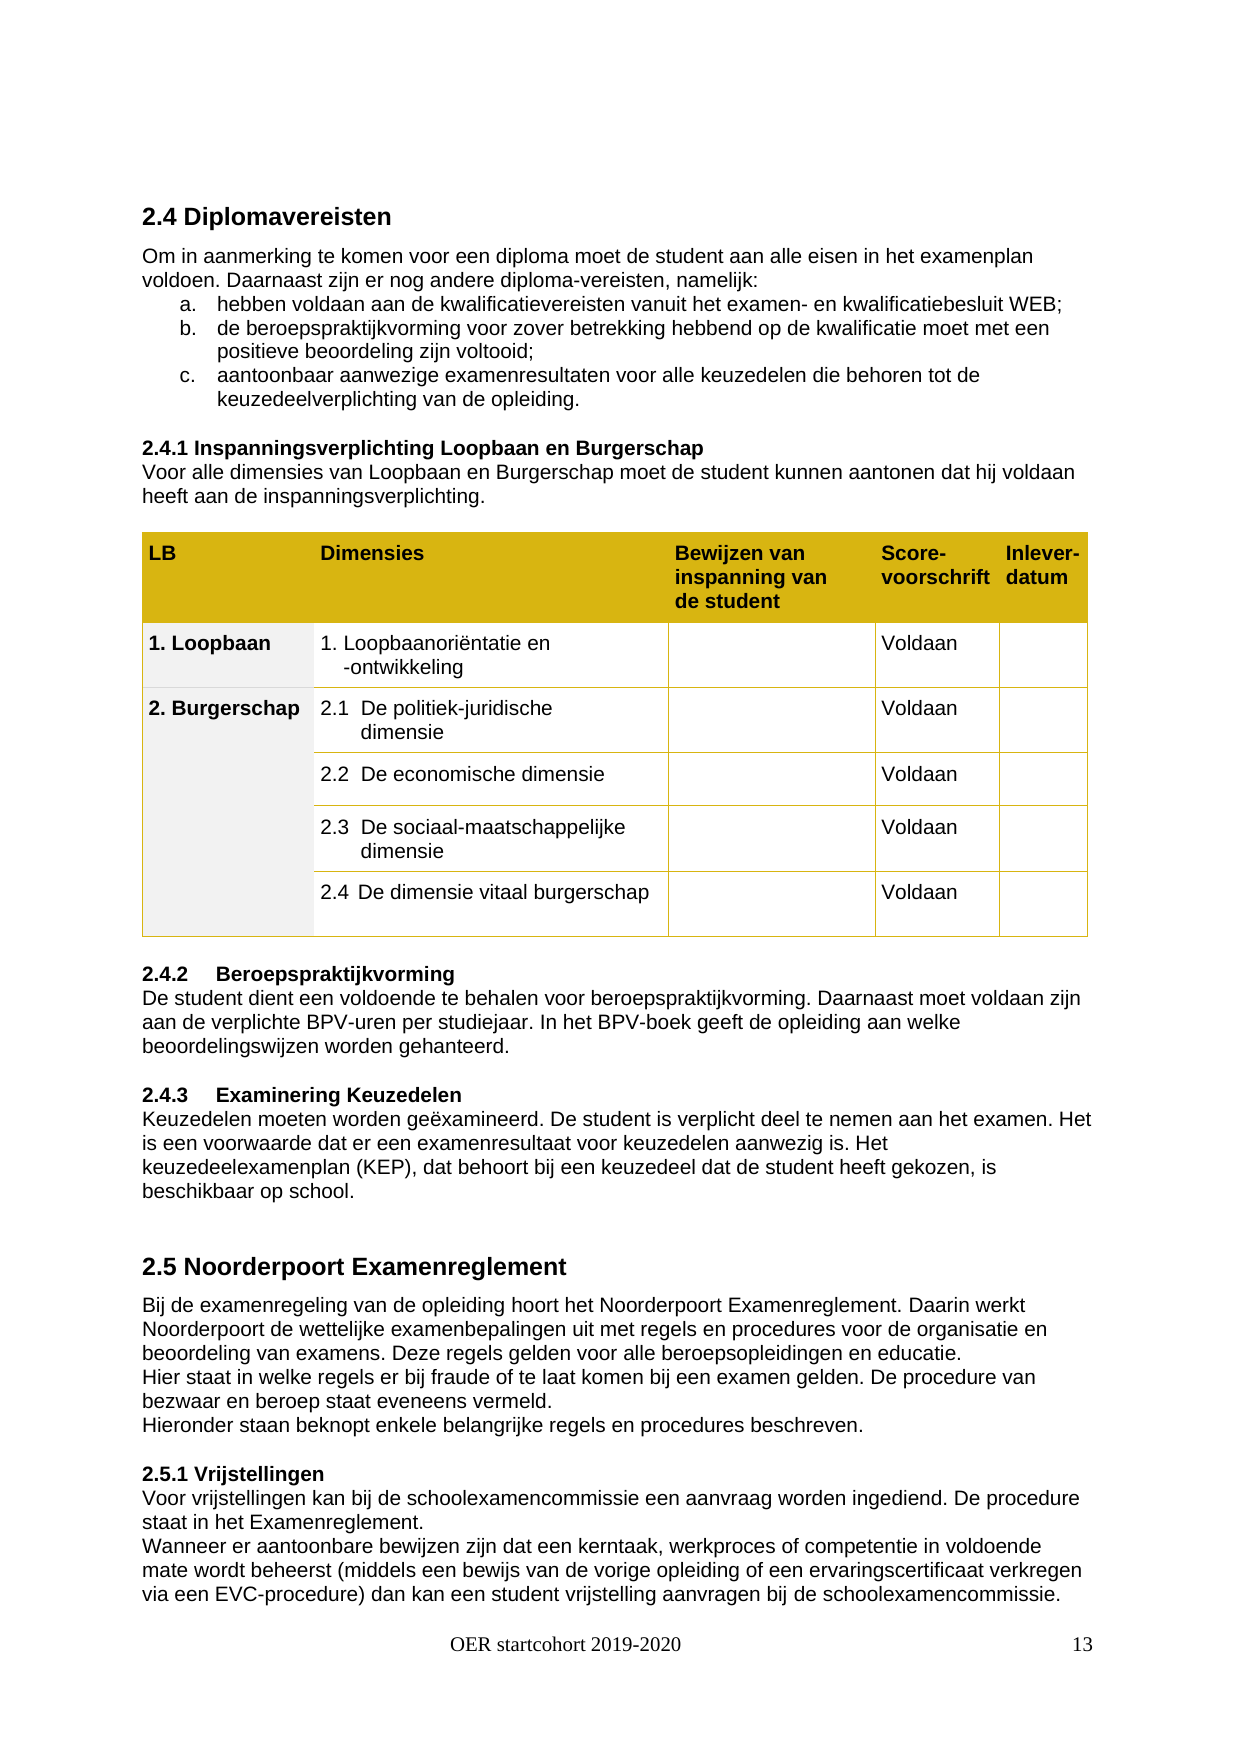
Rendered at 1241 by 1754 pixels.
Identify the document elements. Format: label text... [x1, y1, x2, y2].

table_cell [669, 806, 875, 871]
table_cell [1000, 872, 1087, 936]
text Hieronder staan beknopt enkele belangrijke regels en procedures beschreven. [142, 1413, 1092, 1437]
text Om in aanmerking te komen voor een diploma moet de student aan alle eisen in het examenplan voldoen. Daarnaast zijn er nog andere diploma-vereisten, namelijk: [142, 243, 1092, 291]
table_cell [669, 688, 875, 752]
text Voor alle dimensies van Loopbaan en Burgerschap moet de student kunnen aantonen dat hij voldaan heeft aan de inspanningsverplichting. [142, 460, 1092, 508]
text Voor vrijstellingen kan bij de schoolexamencommissie een aanvraag worden ingediend. De procedure staat in het Examenreglement. [142, 1486, 1092, 1534]
table_header Bewijzen van inspanning van de student [669, 533, 875, 621]
table_cell 2.3 De sociaal-maatschappelijke dimensie [314, 806, 668, 871]
table_cell De dimensie vitaal burgerschap [314, 872, 668, 936]
table_cell [1000, 806, 1087, 871]
text Keuzedelen moeten worden geëxamineerd. De student is verplicht deel te nemen aan het examen. Het is een voorwaarde dat er een examenresultaat voor keuzedelen aanwezig is. Het keuzedeelexamenplan (KEP), dat behoort bij een keuzedeel dat de student heeft gekozen, is beschikbaar op school. [142, 1107, 1092, 1203]
table_cell [669, 872, 875, 936]
table_cell Voldaan [876, 623, 999, 687]
table_cell Voldaan [876, 872, 999, 936]
text Wanneer er aantoonbare bewijzen zijn dat een kerntaak, werkproces of competentie in voldoende mate wordt beheerst (middels een bewijs van de vorige opleiding of een ervaringscertificaat verkregen via een EVC-procedure) dan kan een student vrijstelling aanvragen bij de schoolexamencommissie. [142, 1534, 1092, 1606]
subtitle 2.4 Diplomavereisten [142, 202, 1092, 231]
text Hier staat in welke regels er bij fraude of te laat komen bij een examen gelden. De procedure van bezwaar en beroep staat eveneens vermeld. [142, 1365, 1092, 1413]
table_cell [1000, 753, 1087, 805]
table_header Score-voorschrift [876, 533, 999, 621]
table_cell 2.2 De economische dimensie [314, 753, 668, 805]
list de beroepspraktijkvorming voor zover betrekking hebbend op de kwalificatie moet met een positieve beoordeling zijn voltooid; [179, 315, 1092, 363]
table_cell [1000, 688, 1087, 752]
table_cell 1. Loopbaan [143, 623, 314, 687]
table_header Dimensies [315, 533, 668, 621]
subtitle 2.4.2 Beroepspraktijkvorming [142, 962, 1092, 986]
text Bij de examenregeling van de opleiding hoort het Noorderpoort Examenreglement. Daarin werkt Noorderpoort de wettelijke examenbepalingen uit met regels en procedures voor de organisatie en beoordeling van examens. Deze regels gelden voor alle beroepsopleidingen en educatie. [142, 1293, 1092, 1365]
table_cell Voldaan [876, 753, 999, 805]
table_cell 1. Loopbaanoriëntatie en -ontwikkeling [314, 623, 668, 687]
list hebben voldaan aan de kwalificatievereisten vanuit het examen- en kwalificatiebesluit WEB; [179, 291, 1092, 315]
table_cell Voldaan [876, 688, 999, 752]
table_header LB [143, 533, 314, 621]
table_cell [669, 753, 875, 805]
list aantoonbaar aanwezige examenresultaten voor alle keuzedelen die behoren tot de keuzedeelverplichting van de opleiding. [179, 363, 1092, 411]
subtitle 2.4.3 Examinering Keuzedelen [142, 1083, 1092, 1107]
table_header Inlever- datum [1000, 533, 1087, 621]
subtitle 2.5.1 Vrijstellingen [142, 1462, 1092, 1486]
table_cell 2.1 De politiek-juridische dimensie [314, 688, 668, 752]
table_cell 2. Burgerschap [143, 688, 314, 936]
table_cell [669, 623, 875, 687]
table_cell Voldaan [876, 806, 999, 871]
subtitle 2.4.1 Inspanningsverplichting Loopbaan en Burgerschap [142, 436, 1092, 460]
text De student dient een voldoende te behalen voor beroepspraktijkvorming. Daarnaast moet voldaan zijn aan de verplichte BPV-uren per studiejaar. In het BPV-boek geeft de opleiding aan welke beoordelingswijzen worden gehanteerd. [142, 986, 1092, 1058]
table_cell [1000, 623, 1087, 687]
subtitle 2.5 Noorderpoort Examenreglement [142, 1252, 1092, 1281]
